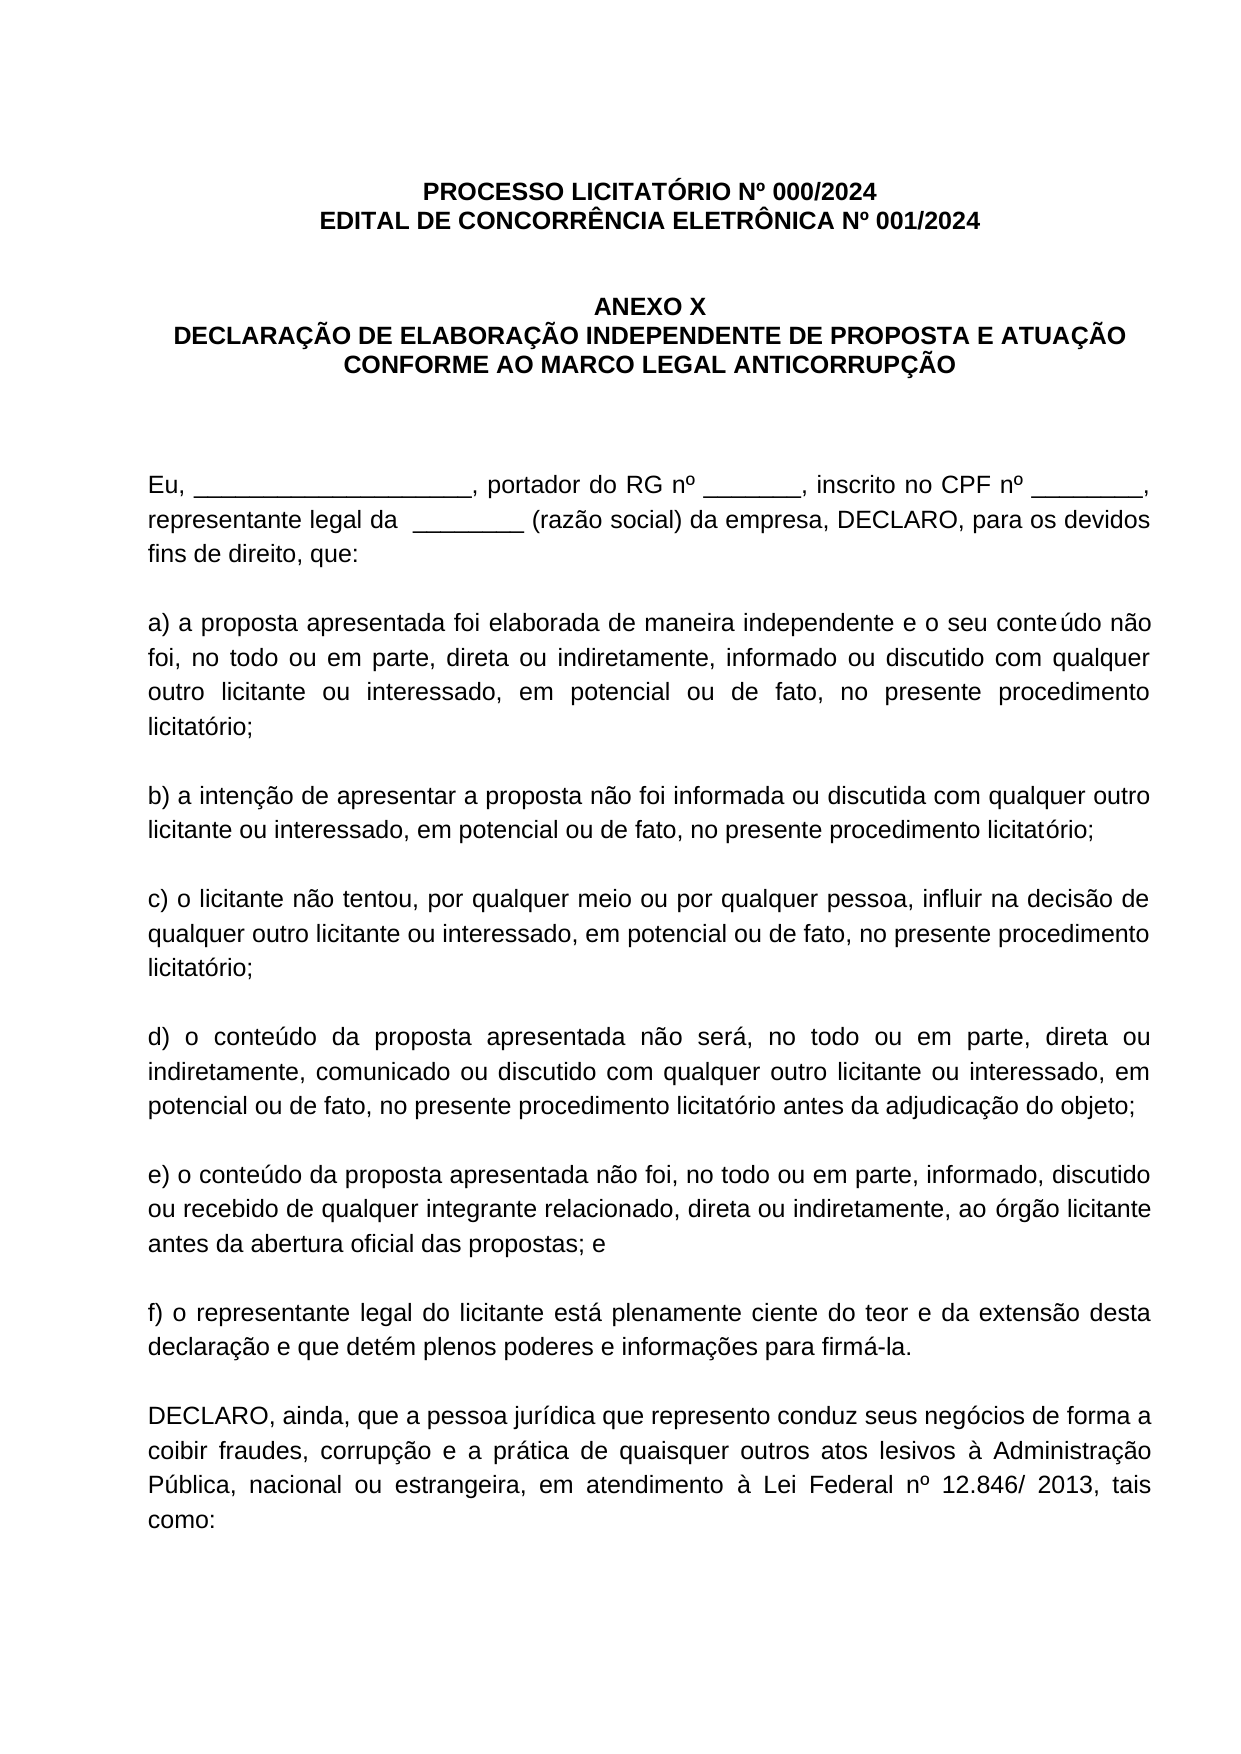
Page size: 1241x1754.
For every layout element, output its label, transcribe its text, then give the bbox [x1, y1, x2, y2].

text PROCESSO LICITATÓRIO Nº 000/2024 EDITAL DE CONCORRÊNCIA ELETRÔNICA Nº 001/2024 [148, 177, 1152, 235]
text e) o conteúdo da proposta apresentada não foi, no todo ou em parte, informado, discutido ou recebido de qualquer integrante relacionado, direta ou indiretamente, ao órgão licitante antes da abertura oficial das propostas; e [148, 1160, 1152, 1258]
text ANEXO X [148, 292, 1152, 321]
text b) a intenção de apresentar a proposta não foi informada ou discutida com qualquer outro licitante ou interessado, em potencial ou de fato, no presente procedimento licitatório; [148, 781, 1152, 844]
text d) o conteúdo da proposta apresentada não será, no todo ou em parte, direta ou indiretamente, comunicado ou discutido com qualquer outro licitante ou interessado, em potencial ou de fato, no presente procedimento licitatório antes da adjudicação do objeto; [148, 1022, 1152, 1120]
text DECLARO, ainda, que a pessoa jurídica que represento conduz seus negócios de forma a coibir fraudes, corrupção e a prática de quaisquer outros atos lesivos à Administração Pública, nacional ou estrangeira, em atendimento à Lei Federal nº 12.846/ 2013, tais como: [148, 1401, 1152, 1533]
text f) o representante legal do licitante está plenamente ciente do teor e da extensão desta declaração e que detém plenos poderes e informações para firmá-la. [148, 1298, 1152, 1361]
text DECLARAÇÃO DE ELABORAÇÃO INDEPENDENTE DE PROPOSTA E ATUAÇÃO CONFORME AO MARCO LEGAL ANTICORRUPÇÃO [148, 321, 1152, 378]
text Eu, ____________________, portador do RG nº _______, inscrito no CPF nº ________, representante legal da ________ (razão social) da empresa, DECLARO, para os devidos fins de direito, que: [148, 470, 1152, 568]
text c) o licitante não tentou, por qualquer meio ou por qualquer pessoa, influir na decisão de qualquer outro licitante ou interessado, em potencial ou de fato, no presente procedimento licitatório; [148, 884, 1152, 982]
text a) a proposta apresentada foi elaborada de maneira independente e o seu conteúdo não foi, no todo ou em parte, direta ou indiretamente, informado ou discutido com qualquer outro licitante ou interessado, em potencial ou de fato, no presente procedimento licitatório; [148, 608, 1152, 740]
